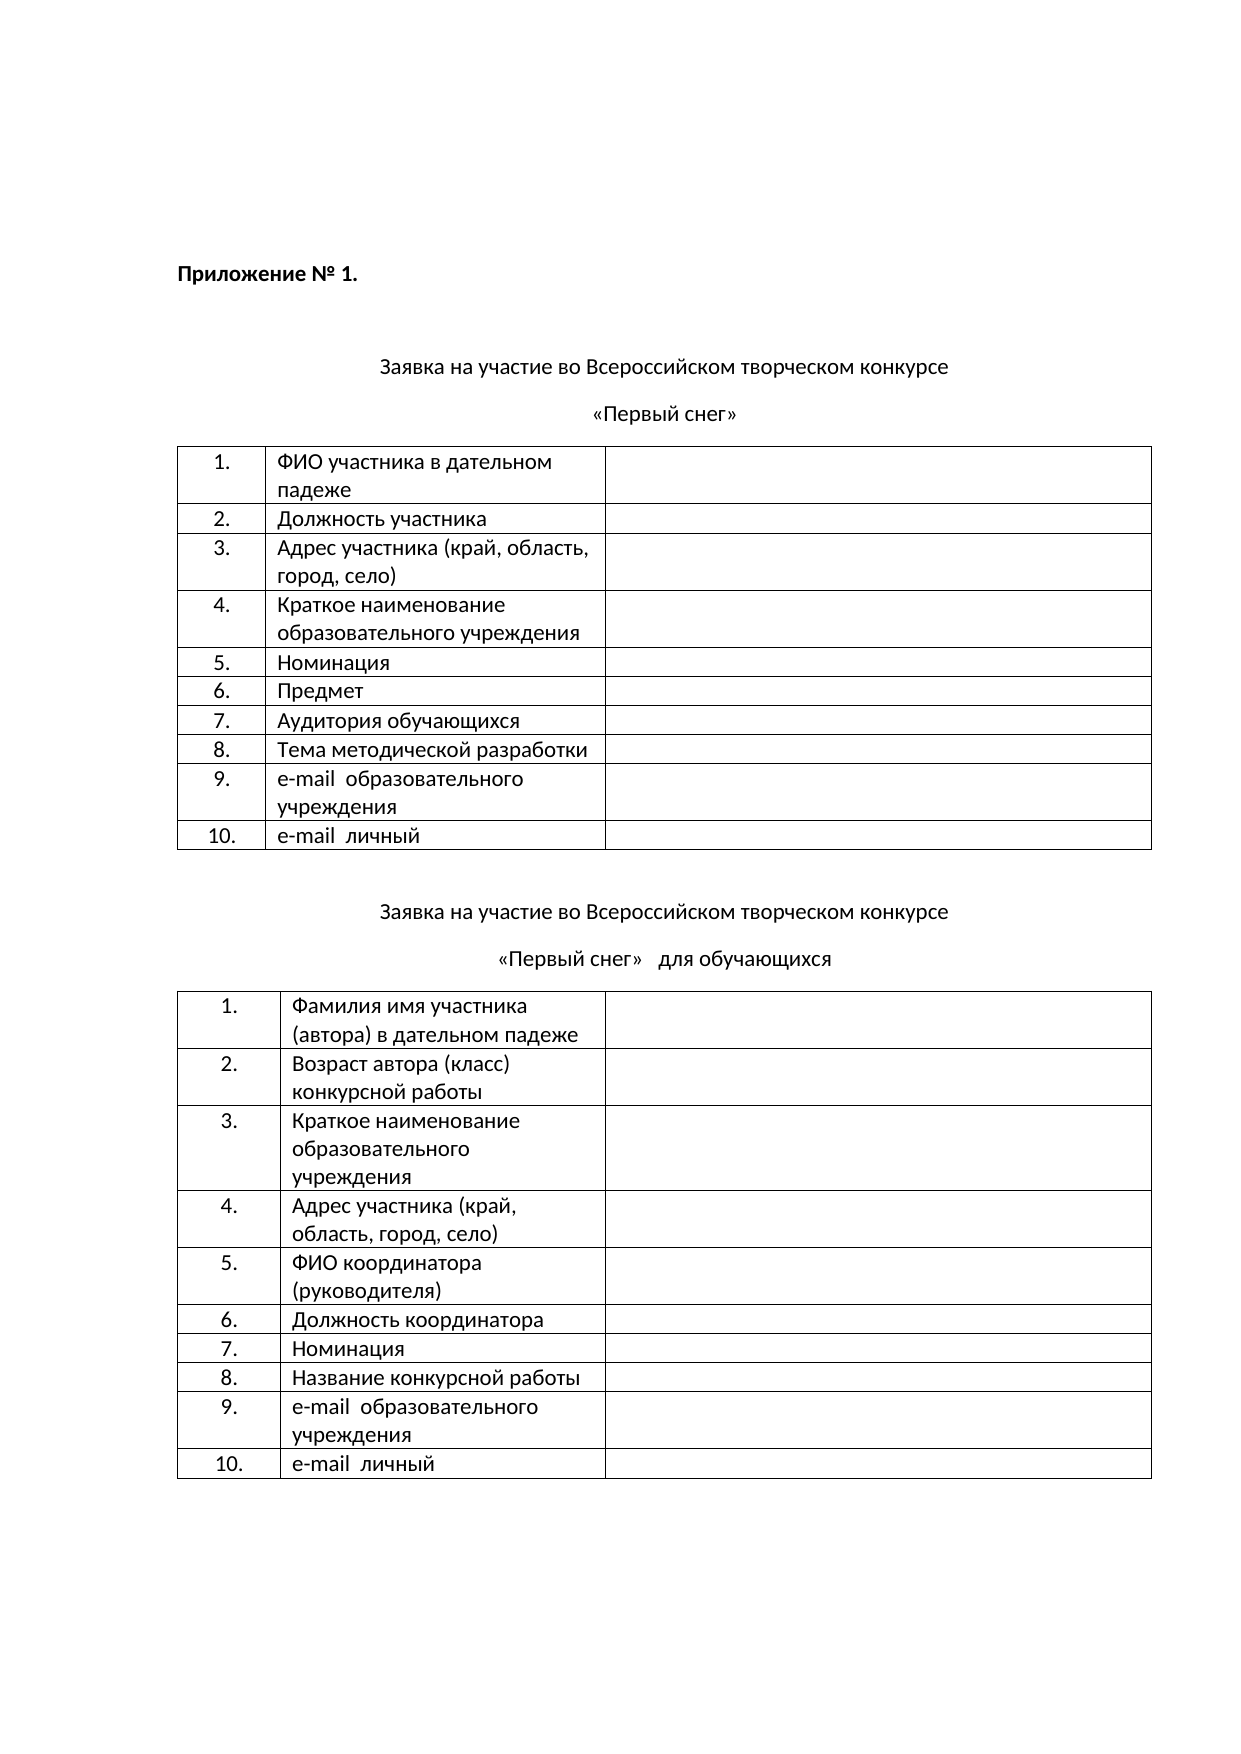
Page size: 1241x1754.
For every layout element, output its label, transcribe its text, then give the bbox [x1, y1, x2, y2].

table_cell 6. [178, 1305, 280, 1333]
table_cell [606, 1049, 1151, 1105]
table_header 1. [178, 992, 280, 1048]
table_cell e-mail личный [266, 821, 605, 849]
table_cell [606, 677, 1151, 705]
table_cell [606, 648, 1151, 676]
table_cell Название конкурсной работы [281, 1363, 605, 1391]
table_cell 5. [178, 1248, 280, 1304]
table_cell 2. [178, 504, 265, 532]
table_cell 9. [178, 764, 265, 820]
text «Первый снег» [177, 399, 1152, 427]
table_cell [606, 1334, 1151, 1362]
table_cell [606, 1305, 1151, 1333]
table_cell [606, 1392, 1151, 1448]
table_cell [606, 1191, 1151, 1247]
table_cell 10. [178, 1449, 280, 1477]
table_cell e-mail личный [281, 1449, 605, 1477]
table_cell Должность координатора [281, 1305, 605, 1333]
table_cell 8. [178, 1363, 280, 1391]
text Заявка на участие во Всероссийском творческом конкурсе [177, 897, 1152, 925]
table_cell Номинация [266, 648, 605, 676]
table_header [606, 992, 1151, 1048]
table_cell 9. [178, 1392, 280, 1448]
table_cell Краткое наименование образовательного учреждения [266, 591, 605, 647]
table_cell Аудитория обучающихся [266, 706, 605, 734]
table_cell [606, 1449, 1151, 1477]
table_cell [606, 764, 1151, 820]
table_cell [606, 591, 1151, 647]
table_cell 10. [178, 821, 265, 849]
text «Первый снег» для обучающихся [177, 944, 1152, 972]
table_cell 5. [178, 648, 265, 676]
table_cell [606, 1363, 1151, 1391]
table_cell 7. [178, 1334, 280, 1362]
table_cell [606, 735, 1151, 763]
table_cell Предмет [266, 677, 605, 705]
table_header ФИО участника в дательном падеже [266, 447, 605, 503]
table_cell [606, 1106, 1151, 1190]
table_cell 4. [178, 591, 265, 647]
table_cell [606, 706, 1151, 734]
table_header [606, 447, 1151, 503]
table_cell 8. [178, 735, 265, 763]
table_cell ФИО координатора (руководителя) [281, 1248, 605, 1304]
table_cell 7. [178, 706, 265, 734]
table_cell 3. [178, 534, 265, 589]
table_cell Тема методической разработки [266, 735, 605, 763]
table_cell Номинация [281, 1334, 605, 1362]
table_cell [606, 504, 1151, 532]
text Заявка на участие во Всероссийском творческом конкурсе [177, 352, 1152, 381]
table_cell [606, 1248, 1151, 1304]
table_header 1. [178, 447, 265, 503]
table_cell 4. [178, 1191, 280, 1247]
table_cell Адрес участника (край, область, город, село) [281, 1191, 605, 1247]
table_cell e-mail образовательного учреждения [281, 1392, 605, 1448]
table_cell 2. [178, 1049, 280, 1105]
table_header Фамилия имя участника (автора) в дательном падеже [281, 992, 605, 1048]
table_cell Возраст автора (класс) конкурсной работы [281, 1049, 605, 1105]
table_cell Должность участника [266, 504, 605, 532]
table_cell 3. [178, 1106, 280, 1190]
table_cell Адрес участника (край, область, город, село) [266, 534, 605, 589]
table_cell [606, 821, 1151, 849]
table_cell Краткое наименование образовательного учреждения [281, 1106, 605, 1190]
table_cell e-mail образовательного учреждения [266, 764, 605, 820]
text Приложение № 1. [177, 259, 1152, 287]
table_cell [606, 534, 1151, 589]
table_cell 6. [178, 677, 265, 705]
